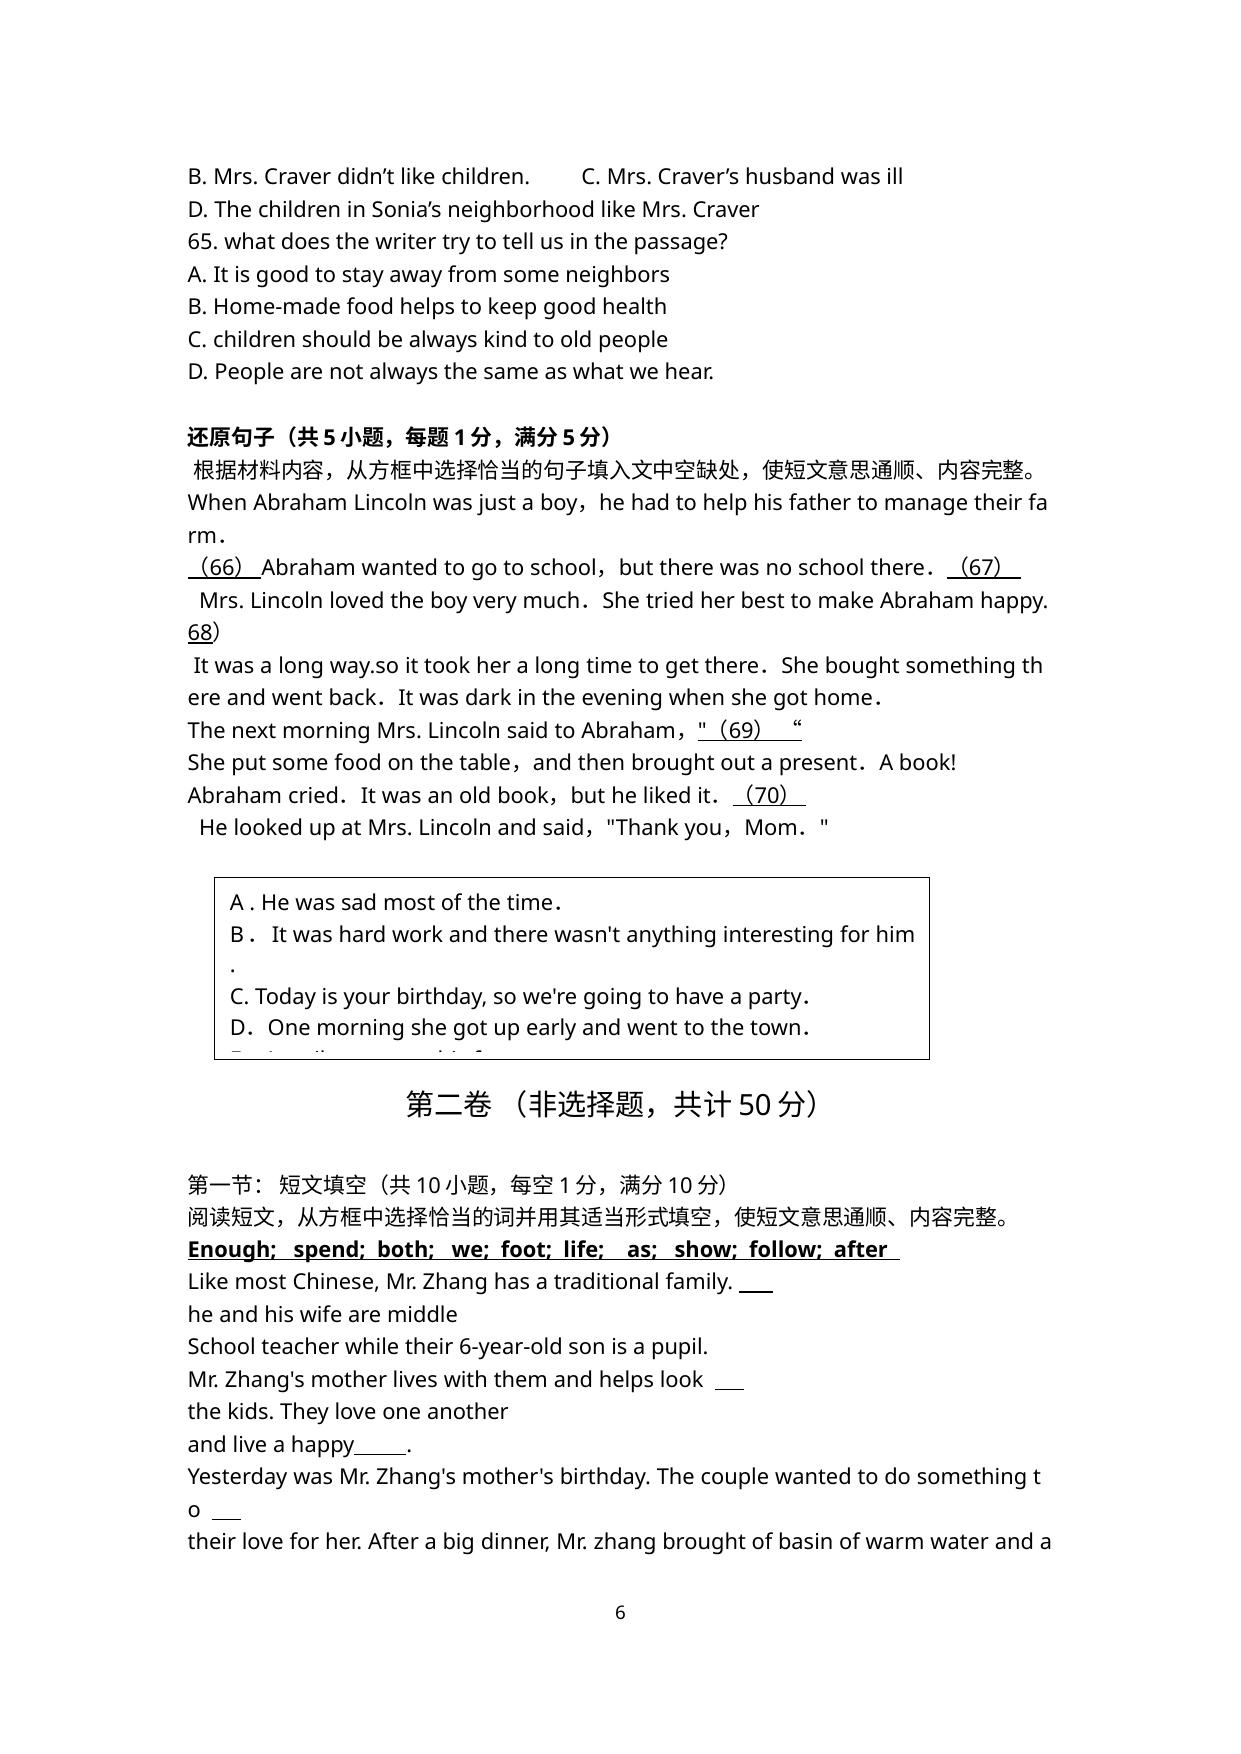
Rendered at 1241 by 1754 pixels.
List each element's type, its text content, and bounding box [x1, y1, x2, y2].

text 根据材料内容，从方框中选择恰当的句子填入文中空缺处，使短文意思通顺、内容完整。 [187, 452, 1053, 485]
text When Abraham Lincoln was just a boy，he had to help his father to manage their farm． [187, 485, 1053, 550]
text 第二卷 （非选择题，共计50分） [187, 1070, 1053, 1135]
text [187, 1460, 1053, 1557]
text B. Mrs. Craver didn’t like children. C. Mrs. Craver’s husband was ill [187, 160, 1053, 192]
text D. The children in Sonia’s neighborhood like Mrs. Craver [187, 192, 1053, 225]
text She put some food on the table，and then brought out a present．A book! Abraham cried．It was an old book，but he liked it．（70） [187, 745, 1053, 810]
text B. Home-made food helps to keep good health [187, 290, 1053, 322]
text 阅读短文，从方框中选择恰当的词并用其适当形式填空，使短文意思通顺、内容完整。 [187, 1200, 1053, 1232]
text School teacher while their 6-year-old son is a pupil. [187, 1330, 1053, 1362]
text The next morning Mrs. Lincoln said to Abraham，"（69） “ [187, 712, 1053, 745]
text D. People are not always the same as what we hear. [187, 355, 1053, 387]
text 还原句子（共5小题，每题1分，满分5分） [187, 420, 1053, 452]
text C. children should be always kind to old people [187, 322, 1053, 355]
text Like most Chinese, Mr. Zhang has a traditional family. he and his wife are middle [187, 1265, 1053, 1330]
text （66） Abraham wanted to go to school，but there was no school there．（67） [187, 550, 1053, 582]
text 第一节： 短文填空（共10小题，每空1分，满分10分） [187, 1167, 1053, 1200]
text Mrs. Lincoln loved the boy very much．She tried her best to make Abraham happy. 68） [187, 582, 1053, 647]
text A. It is good to stay away from some neighbors [187, 257, 1053, 290]
text Mr. Zhang's mother lives with them and helps look the kids. They love one another [187, 1362, 1053, 1427]
text He looked up at Mrs. Lincoln and said，"Thank you，Mom．" [187, 810, 1053, 842]
text It was a long way.so it took her a long time to get there．She bought something there and went back．It was dark in the evening when she got home． [187, 647, 1053, 712]
text and live a happy . [187, 1427, 1053, 1460]
text 65. what does the writer try to tell us in the passage? [187, 225, 1053, 257]
text Enough; spend; both; we; foot; life; as; show; follow; after [187, 1232, 1053, 1265]
